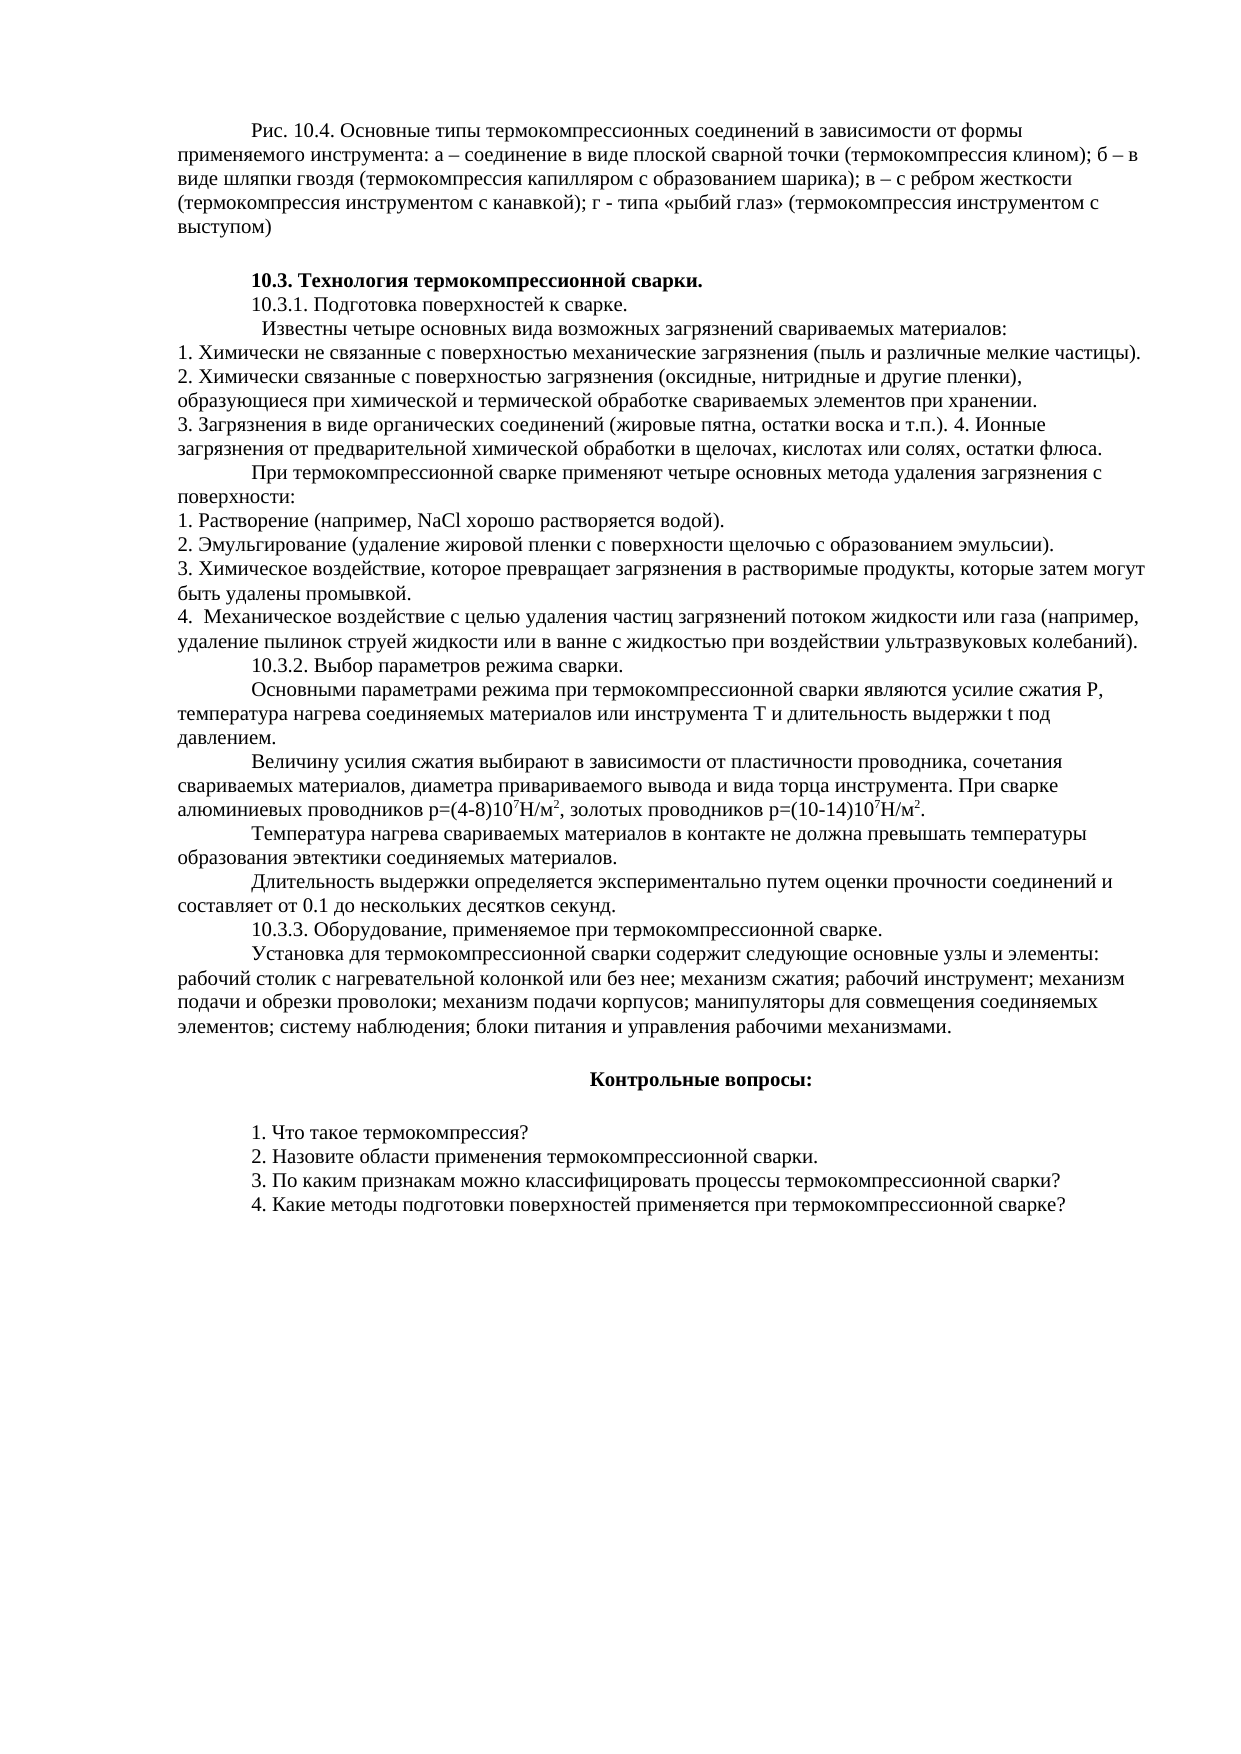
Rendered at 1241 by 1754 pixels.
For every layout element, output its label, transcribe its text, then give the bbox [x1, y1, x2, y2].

text 1. Что такое термокомпрессия? 2. Назовите области применения термокомпрессионной сварки. 3. По каким признакам можно классифицировать процессы термокомпрессионной сварки? 4. Какие методы подготовки поверхностей применяется при термокомпрессионной сварке? [177, 1120, 1152, 1216]
text Рис. 10.4. Основные типы термокомпрессионных соединений в зависимости от формы применяемого инструмента: а – соединение в виде плоской сварной точки (термокомпрессия клином); б – в виде шляпки гвоздя (термокомпрессия капилляром с образованием шарика); в – с ребром жесткости (термокомпрессия инструментом с канавкой); г - типа «рыбий глаз» (термокомпрессия инструментом с выступом) [177, 118, 1152, 238]
text 10.3. Технология термокомпрессионной сварки. [177, 268, 1152, 292]
text 10.3.1. Подготовка поверхностей к сварке. Известны четыре основных вида возможных загрязнений свариваемых материалов: 1. Химически не связанные с поверхностью механические загрязнения (пыль и различные мелкие частицы). 2. Химически связанные с поверхностью загрязнения (оксидные, нитридные и другие пленки), образующиеся при химической и термической обработке свариваемых элементов при хранении. 3. Загрязнения в виде органических соединений (жировые пятна, остатки воска и т.п.). 4. Ионные загрязнения от предварительной химической обработки в щелочах, кислотах или солях, остатки флюса. При термокомпрессионной сварке применяют четыре основных метода удаления загрязнения с поверхности: 1. Растворение (например, NaCl хорошо растворяется водой). 2. Эмульгирование (удаление жировой пленки с поверхности щелочью с образованием эмульсии). 3. Химическое воздействие, которое превращает загрязнения в растворимые продукты, которые затем могут быть удалены промывкой. 4. Механическое воздействие с целью удаления частиц загрязнений потоком жидкости или газа (например, удаление пылинок струей жидкости или в ванне с жидкостью при воздействии ультразвуковых колебаний). 10.3.2. Выбор параметров режима сварки. Основными параметрами режима при термокомпрессионной сварки являются усилие сжатия Р, температура нагрева соединяемых материалов или инструмента T и длительность выдержки t под давлением. Величину усилия сжатия выбирают в зависимости от пластичности проводника, сочетания свариваемых материалов, диаметра привариваемого вывода и вида торца инструмента. При сварке алюминиевых проводников р=(4-8)107Н/м2, золотых проводников р=(10-14)107Н/м2. Температура нагрева свариваемых материалов в контакте не должна превышать температуры образования эвтектики соединяемых материалов. Длительность выдержки определяется экспериментально путем оценки прочности соединений и составляет от 0.1 до нескольких десятков секунд. 10.3.3. Оборудование, применяемое при термокомпрессионной сварке. Установка для термокомпрессионной сварки содержит следующие основные узлы и элементы: рабочий столик с нагревательной колонкой или без нее; механизм сжатия; рабочий инструмент; механизм подачи и обрезки проволоки; механизм подачи корпусов; манипуляторы для совмещения соединяемых элементов; систему наблюдения; блоки питания и управления рабочими механизмами. [177, 292, 1152, 1038]
text Контрольные вопросы: [177, 1067, 1152, 1091]
